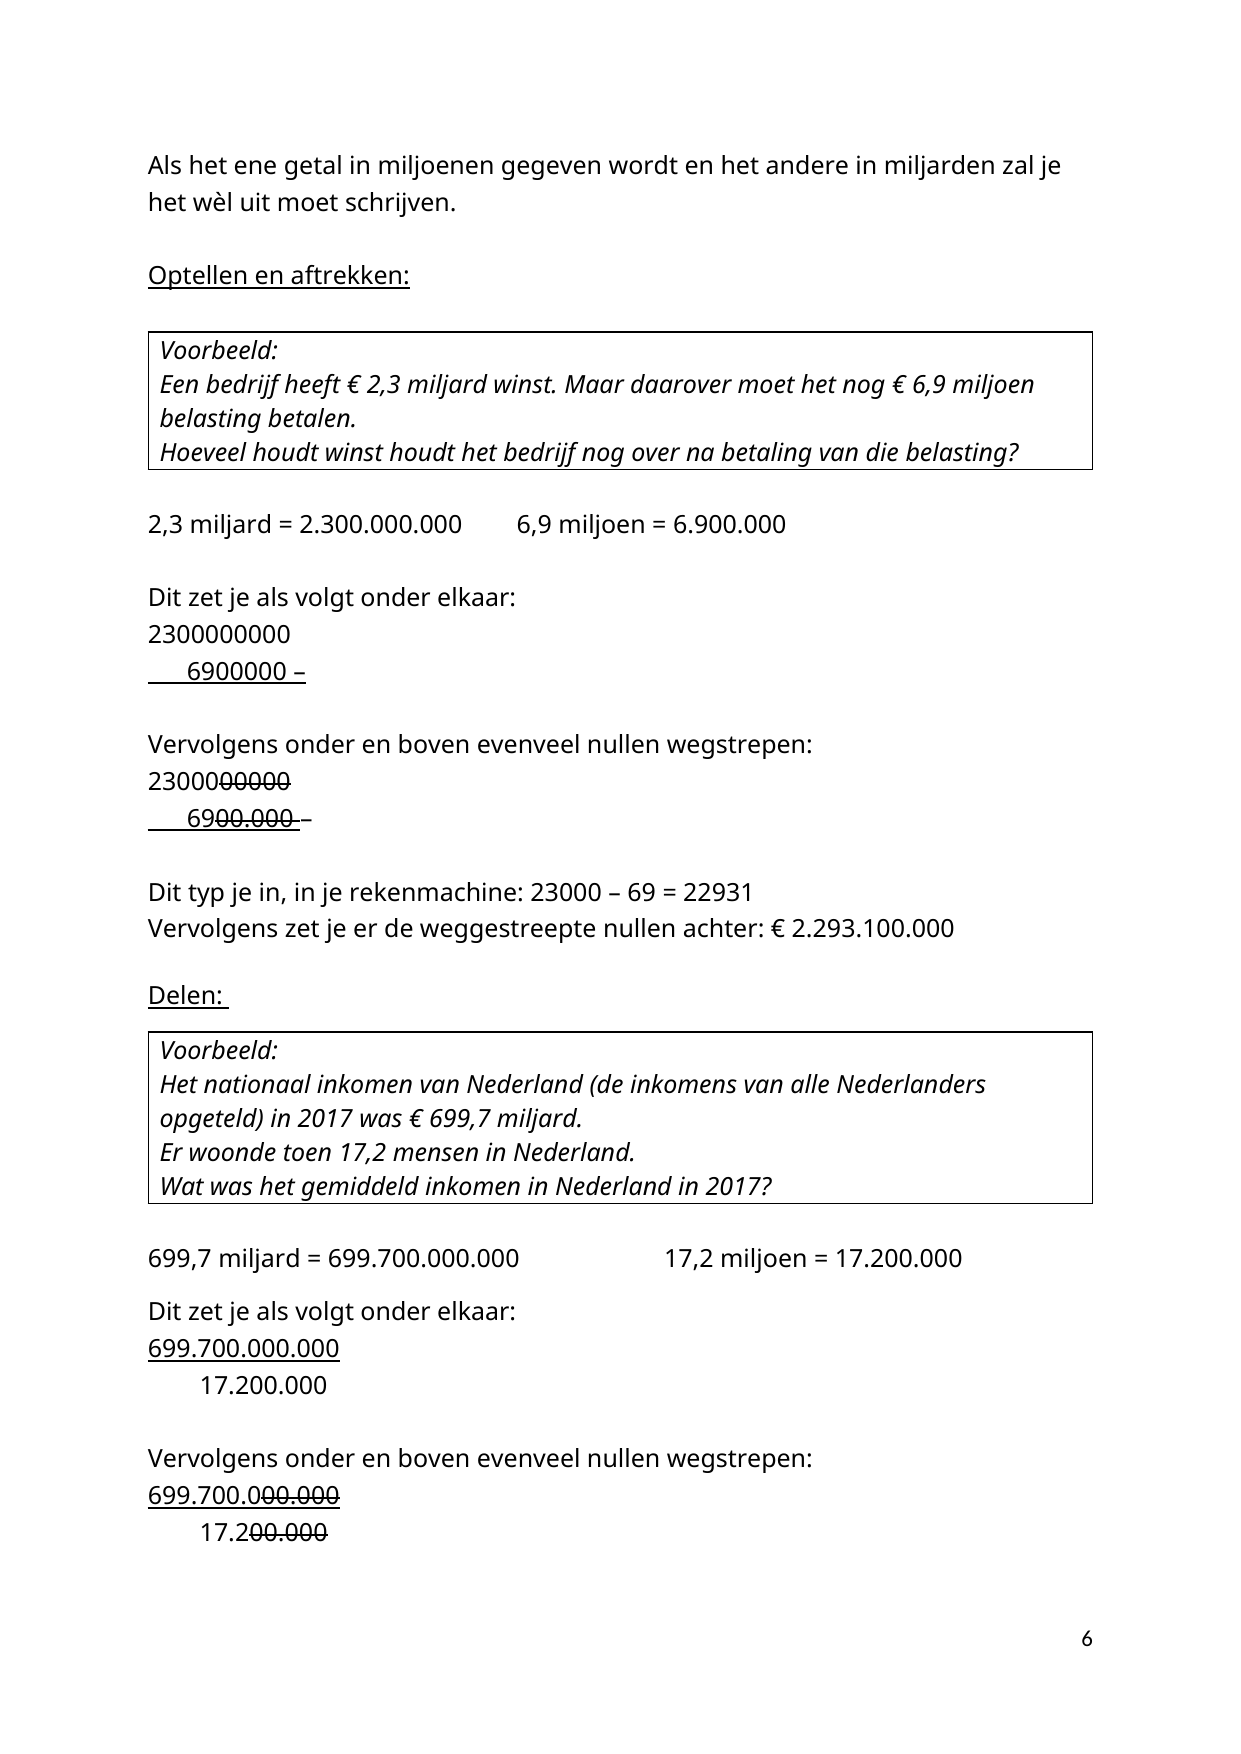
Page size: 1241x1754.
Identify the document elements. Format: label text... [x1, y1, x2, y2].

text 2300000000 [148, 617, 1093, 651]
text 6900.000 – [148, 801, 1093, 835]
text 2300000000 [148, 764, 1093, 798]
text Vervolgens onder en boven evenveel nullen wegstrepen: [148, 1404, 1093, 1475]
text Als het ene getal in miljoenen gegeven wordt en het andere in miljarden zal je het wèl uit moet schrijven. [148, 148, 1093, 218]
table_header Voorbeeld: Een bedrijf heeft € 2,3 miljard winst. Maar daarover moet het nog € 6,9 miljoen belasting betalen. Hoeveel houdt winst houdt het bedrijf nog over na betaling van die belasting? [149, 333, 1092, 469]
text Vervolgens onder en boven evenveel nullen wegstrepen: [148, 727, 1093, 761]
text Dit zet je als volgt onder elkaar: [148, 580, 1093, 614]
text Dit typ je in, in je rekenmachine: 23000 – 69 = 22931 Vervolgens zet je er de weggestreepte nullen achter: € 2.293.100.000 [148, 874, 1093, 945]
text Delen: [148, 978, 1093, 1012]
text 699.700.000.000 17.200.000 [148, 1331, 1093, 1402]
text Dit zet je als volgt onder elkaar: [148, 1294, 1093, 1328]
text Optellen en aftrekken: [148, 258, 1093, 292]
text 699.700.000.000 17.200.000 [148, 1478, 1093, 1549]
text 699,7 miljard = 699.700.000.000 17,2 miljoen = 17.200.000 [148, 1204, 1093, 1275]
text 6900000 – [148, 654, 1093, 688]
table_header Voorbeeld: Het nationaal inkomen van Nederland (de inkomens van alle Nederlanders opgeteld) in 2017 was € 699,7 miljard. Er woonde toen 17,2 mensen in Nederland. Wat was het gemiddeld inkomen in Nederland in 2017? [149, 1033, 1092, 1203]
text 2,3 miljard = 2.300.000.000 6,9 miljoen = 6.900.000 [148, 507, 1093, 541]
